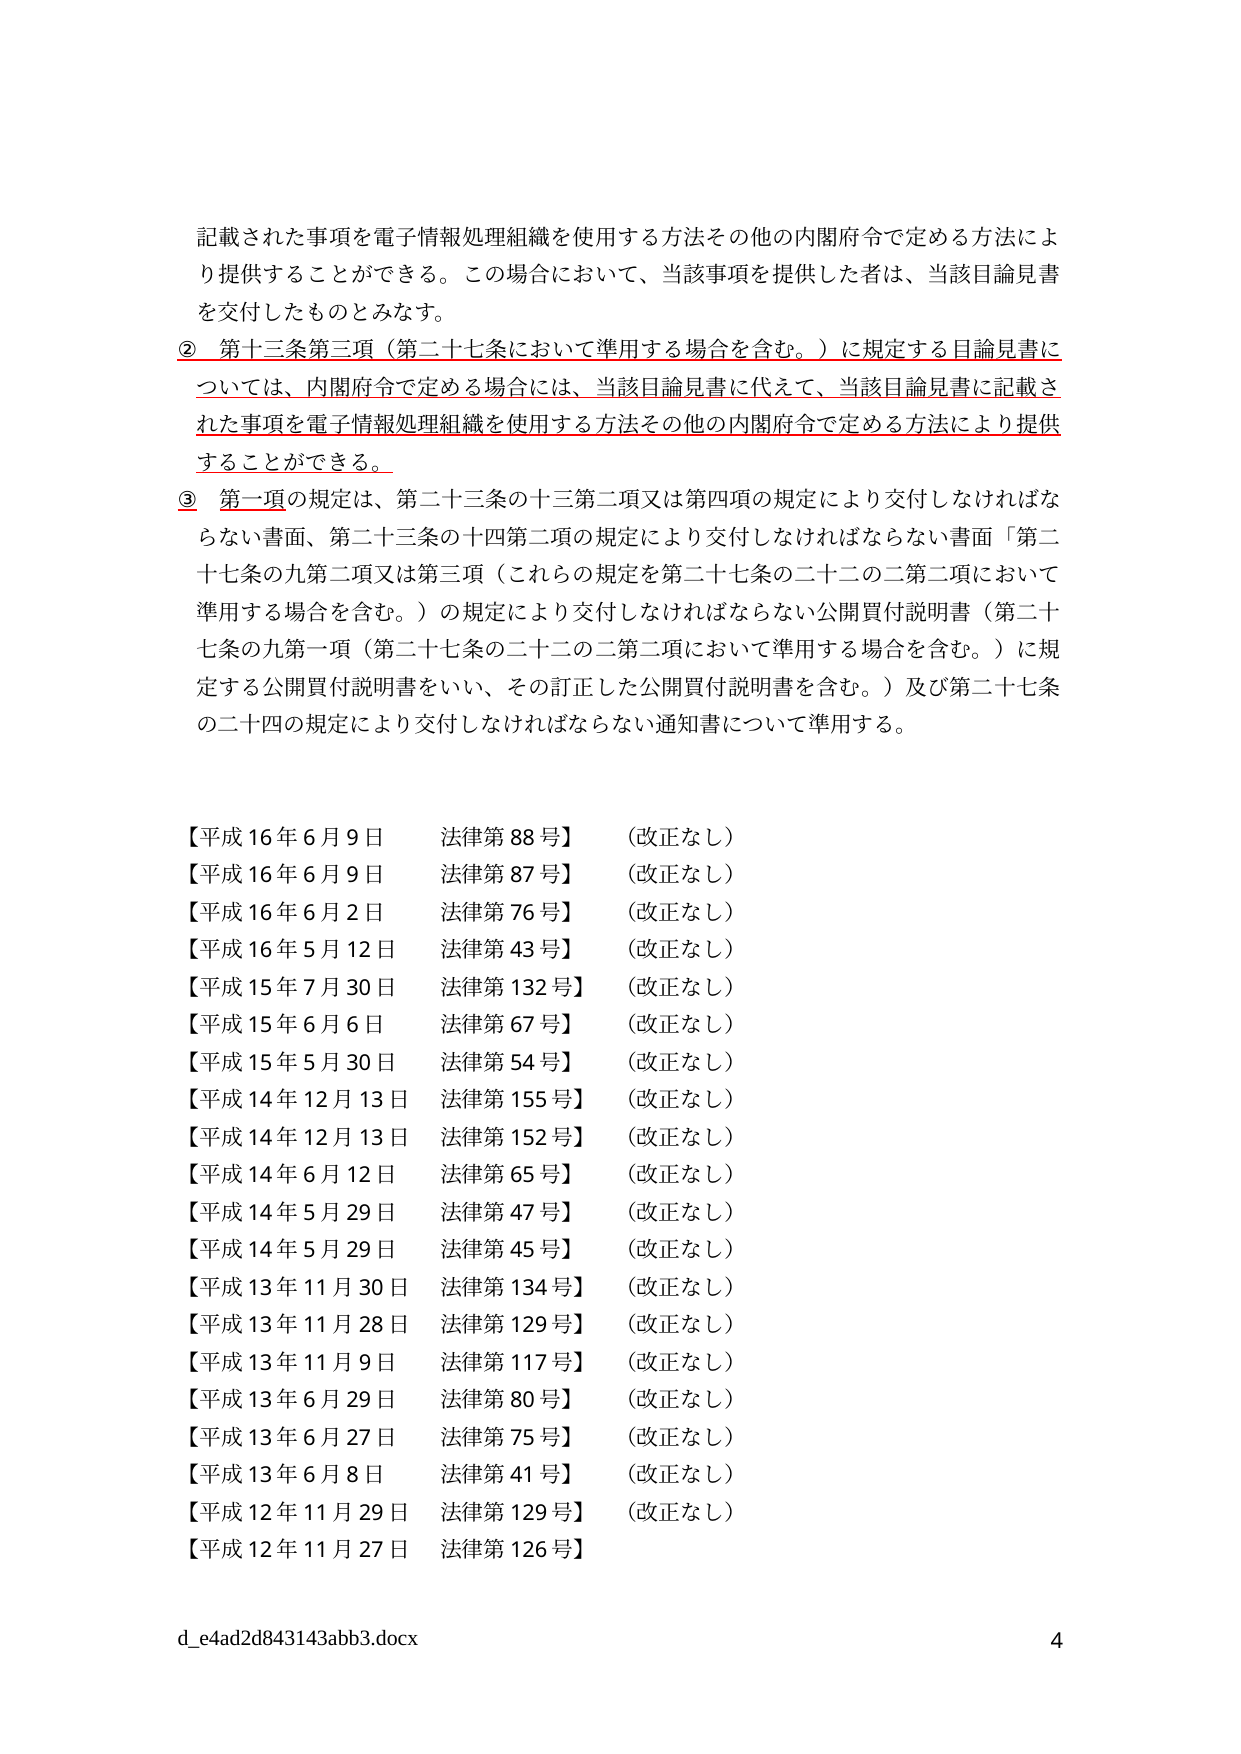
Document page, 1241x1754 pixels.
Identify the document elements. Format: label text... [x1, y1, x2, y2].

text 【平成13年11月28日 法律第129号】 （改正なし） [177, 1304, 1063, 1342]
text 【平成13年6月29日 法律第80号】 （改正なし） [177, 1379, 1063, 1417]
text 【平成12年11月27日 法律第126号】 [177, 1529, 1063, 1567]
text 【平成14年6月12日 法律第65号】 （改正なし） [177, 1154, 1063, 1192]
text ③ 第一項の規定は、第二十三条の十三第二項又は第四項の規定により交付しなければならない書面、第二十三条の十四第二項の規定により交付しなければならない書面「第二十七条の九第二項又は第三項（これらの規定を第二十七条の二十二の二第二項において準用する場合を含む。）の規定により交付しなければならない公開買付説明書（第二十七条の九第一項（第二十七条の二十二の二第二項において準用する場合を含む。）に規定する公開買付説明書をいい、その訂正した公開買付説明書を含む。）及び第二十七条の二十四の規定により交付しなければならない通知書について準用する。 [177, 479, 1063, 742]
text 【平成14年5月29日 法律第47号】 （改正なし） [177, 1192, 1063, 1229]
text 【平成14年5月29日 法律第45号】 （改正なし） [177, 1229, 1063, 1267]
text 【平成13年6月27日 法律第75号】 （改正なし） [177, 1417, 1063, 1454]
text 【平成13年6月8日 法律第41号】 （改正なし） [177, 1454, 1063, 1492]
text 【平成15年7月30日 法律第132号】 （改正なし） [177, 967, 1063, 1004]
text 【平成13年11月30日 法律第134号】 （改正なし） [177, 1267, 1063, 1304]
text 【平成14年12月13日 法律第152号】 （改正なし） [177, 1117, 1063, 1154]
text 【平成13年11月9日 法律第117号】 （改正なし） [177, 1342, 1063, 1379]
text 【平成15年5月30日 法律第54号】 （改正なし） [177, 1042, 1063, 1079]
text 【平成16年6月9日 法律第88号】 （改正なし） [177, 817, 1063, 854]
text ② 第十三条第三項（第二十七条において準用する場合を含む。）に規定する目論見書については、内閣府令で定める場合には、当該目論見書に代えて、当該目論見書に記載された事項を電子情報処理組織を使用する方法その他の内閣府令で定める方法により提供することができる。 [177, 329, 1063, 479]
text 【平成12年11月29日 法律第129号】 （改正なし） [177, 1492, 1063, 1529]
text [177, 217, 1063, 329]
text 【平成16年5月12日 法律第43号】 （改正なし） [177, 929, 1063, 967]
text 【平成15年6月6日 法律第67号】 （改正なし） [177, 1004, 1063, 1042]
text 【平成16年6月2日 法律第76号】 （改正なし） [177, 892, 1063, 929]
text 【平成14年12月13日 法律第155号】 （改正なし） [177, 1079, 1063, 1117]
text 【平成16年6月9日 法律第87号】 （改正なし） [177, 854, 1063, 892]
